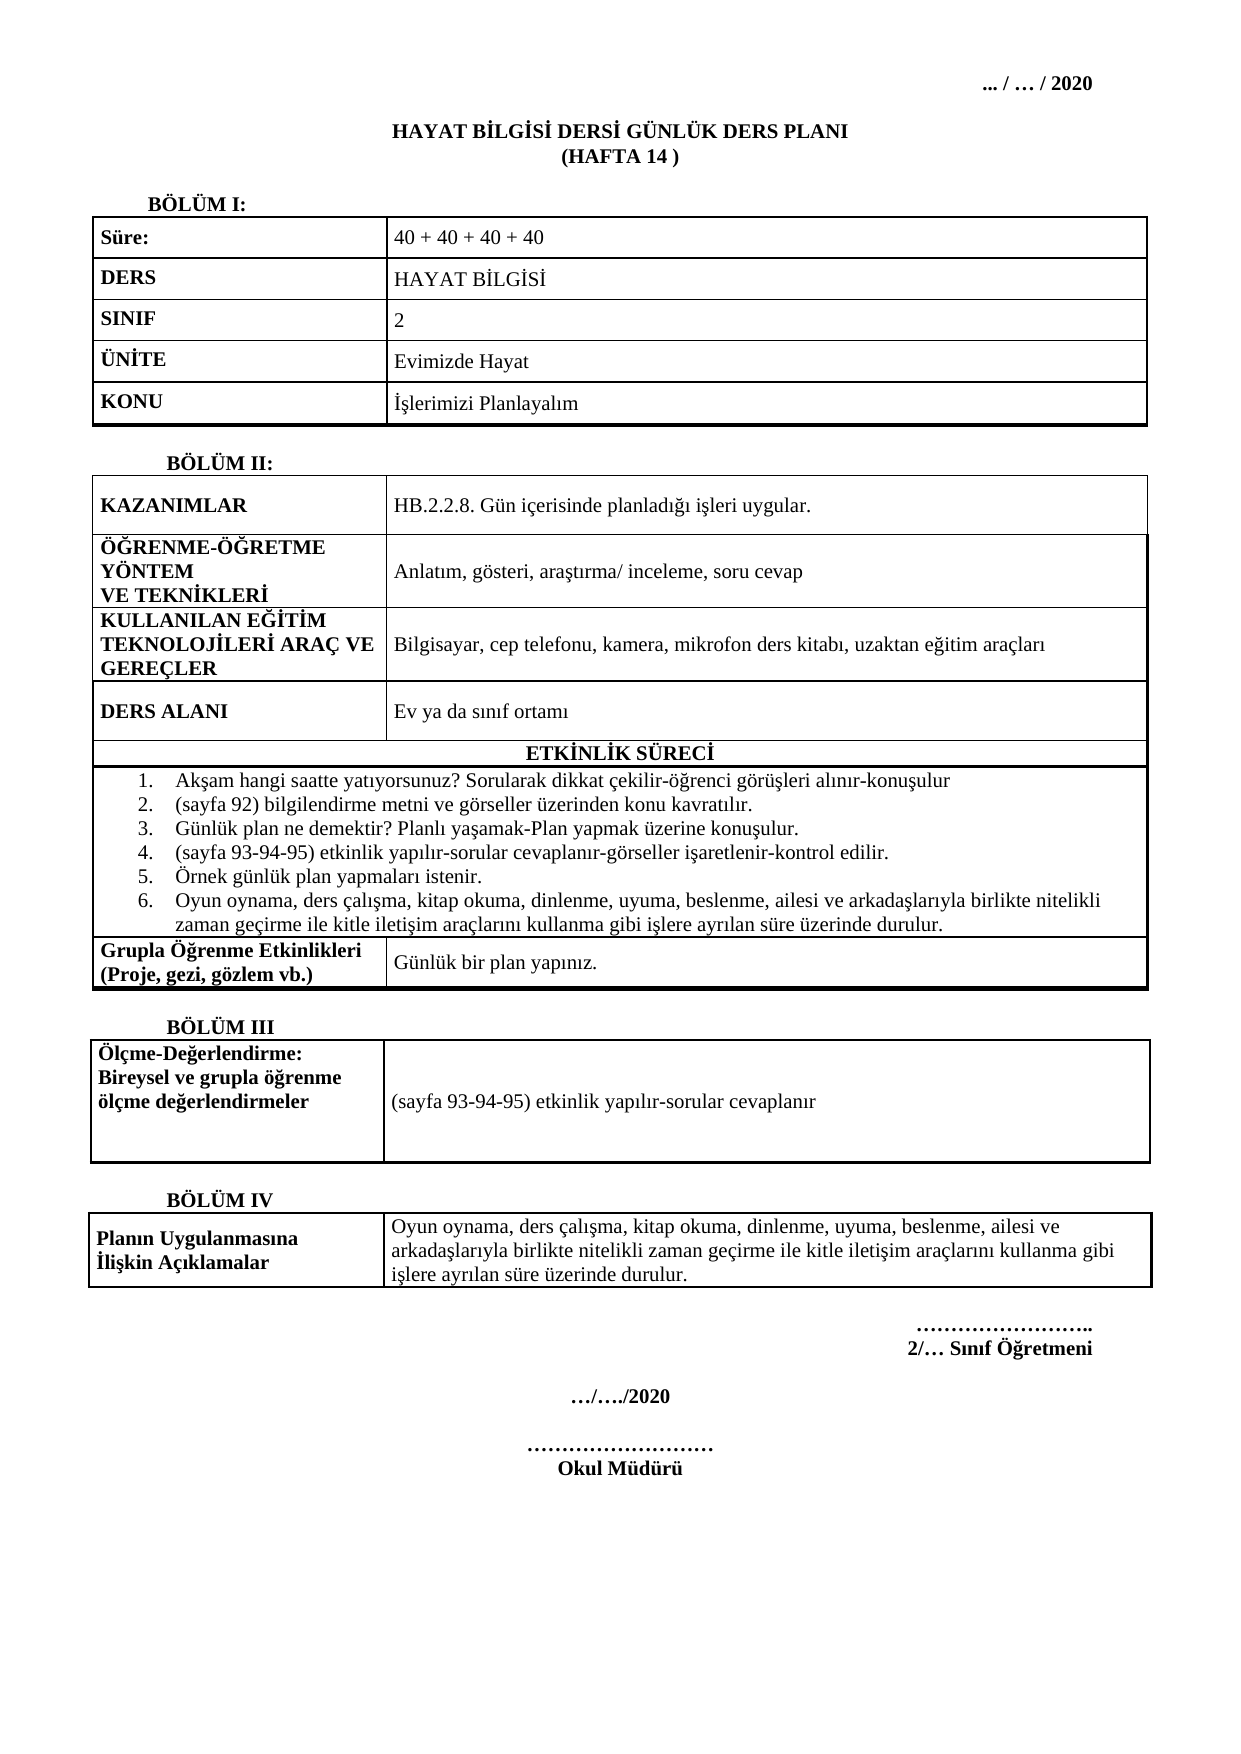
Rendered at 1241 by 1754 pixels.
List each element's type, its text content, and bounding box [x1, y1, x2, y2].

text ... / … / 2020 [148, 71, 1092, 95]
table_header Süre: [94, 218, 386, 257]
table_cell Akşam hangi saatte yatıyorsunuz? Sorularak dikkat çekilir-öğrenci görüşleri alınır-konuşulur (sayfa 92) bilgilendirme metni ve görseller üzerinden konu kavratılır. Günlük plan ne demektir? Planlı yaşamak-Plan yapmak üzerine konuşulur. (sayfa 93-94-95) etkinlik yapılır-sorular cevaplanır-görseller işaretlenir-kontrol edilir. Örnek günlük plan yapmaları istenir. Oyun oynama, ders çalışma, kitap okuma, dinlenme, uyuma, beslenme, ailesi ve arkadaşlarıyla birlikte nitelikli zaman geçirme ile kitle iletişim araçlarını kullanma gibi işlere ayrılan süre üzerinde durulur. [94, 768, 1146, 936]
table_cell Anlatım, gösteri, araştırma/ inceleme, soru cevap [387, 535, 1146, 607]
text (HAFTA 14 ) [148, 143, 1092, 168]
table_header 40 + 40 + 40 + 40 [388, 218, 1146, 257]
text Okul Müdürü [148, 1456, 1092, 1480]
text …/…./2020 [148, 1384, 1092, 1408]
table_cell ÜNİTE [94, 341, 386, 381]
table_cell HAYAT BİLGİSİ [388, 259, 1146, 298]
text BÖLÜM I: [148, 192, 1092, 216]
table_cell Bilgisayar, cep telefonu, kamera, mikrofon ders kitabı, uzaktan eğitim araçları [387, 608, 1146, 680]
table_cell DERS [94, 259, 386, 298]
subtitle BÖLÜM III [148, 1015, 1092, 1039]
table_cell Evimizde Hayat [388, 341, 1146, 381]
text HAYAT BİLGİSİ DERSİ GÜNLÜK DERS PLANI [148, 119, 1092, 143]
table_cell ÖĞRENME-ÖĞRETME YÖNTEM VE TEKNİKLERİ [93, 535, 386, 607]
table_cell 2 [388, 300, 1146, 340]
text …………………….. [148, 1312, 1092, 1336]
table_header HB.2.2.8. Gün içerisinde planladığı işleri uygular. [387, 476, 1147, 534]
table_header KAZANIMLAR [93, 476, 386, 534]
table_cell Grupla Öğrenme Etkinlikleri (Proje, gezi, gözlem vb.) [94, 938, 386, 986]
table_header Ölçme-Değerlendirme: Bireysel ve grupla öğrenme ölçme değerlendirmeler [92, 1041, 383, 1161]
table_cell ETKİNLİK SÜRECİ [94, 741, 1146, 765]
table_header Oyun oynama, ders çalışma, kitap okuma, dinlenme, uyuma, beslenme, ailesi ve arkadaşlarıyla birlikte nitelikli zaman geçirme ile kitle iletişim araçlarını kullanma gibi işlere ayrılan süre üzerinde durulur. [385, 1214, 1150, 1286]
table_cell Ev ya da sınıf ortamı [387, 682, 1146, 740]
text 2/… Sınıf Öğretmeni [148, 1336, 1092, 1360]
table_cell Günlük bir plan yapınız. [387, 938, 1146, 986]
table_header (sayfa 93-94-95) etkinlik yapılır-sorular cevaplanır [385, 1041, 1149, 1161]
table_cell KONU [94, 383, 386, 422]
table_cell KULLANILAN EĞİTİM TEKNOLOJİLERİ ARAÇ VE GEREÇLER [93, 608, 386, 680]
table_cell DERS ALANI [94, 682, 386, 740]
text BÖLÜM II: [148, 451, 1092, 475]
table_cell SINIF [94, 300, 386, 340]
table_header Planın Uygulanmasına İlişkin Açıklamalar [90, 1214, 383, 1286]
subtitle BÖLÜM IV [148, 1187, 1092, 1212]
text ……………………… [148, 1432, 1092, 1456]
table_cell İşlerimizi Planlayalım [388, 383, 1146, 422]
